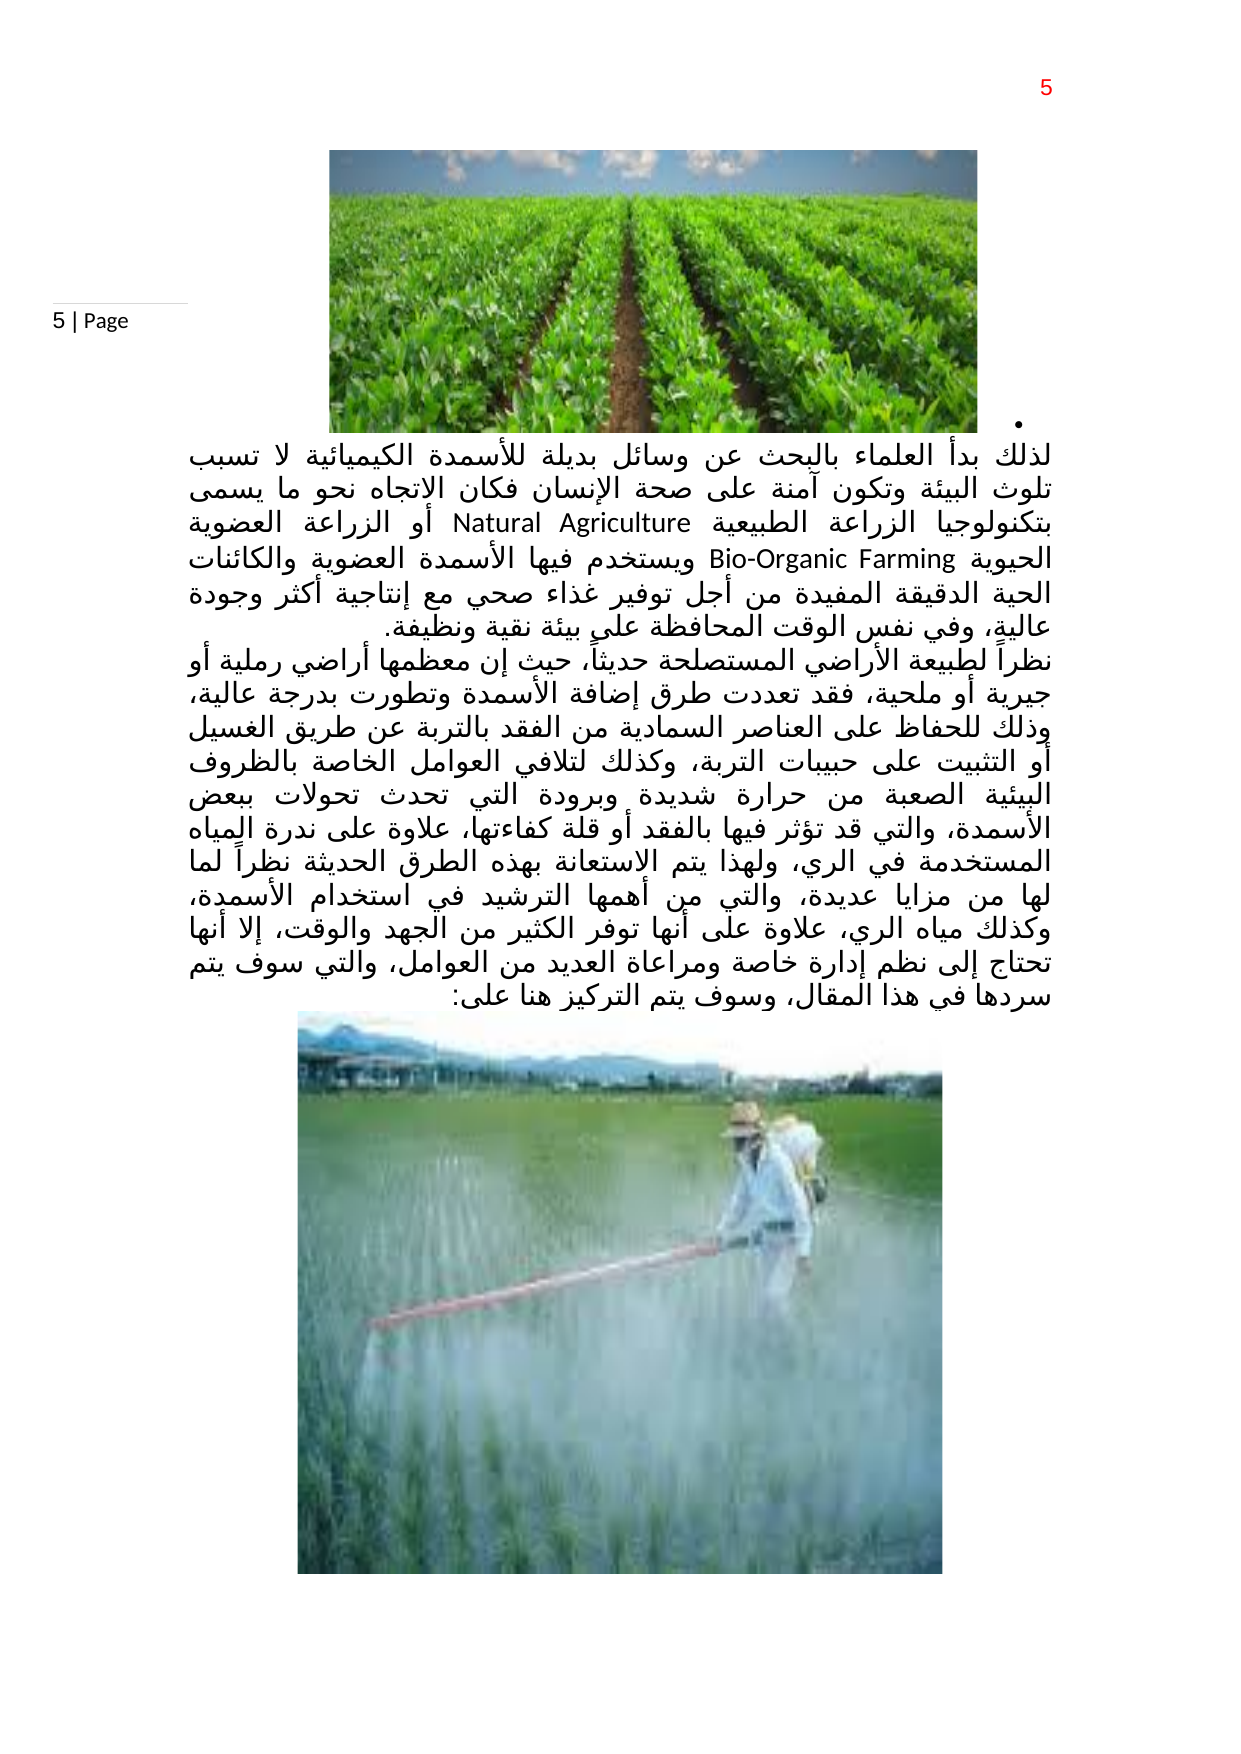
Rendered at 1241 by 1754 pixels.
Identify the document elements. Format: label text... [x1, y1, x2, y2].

text لذلك بدأ العلماء بالبحث عن وسائل بديلة للأسمدة الكيميائية لا تسبب تلوث البيئة وتكون آمنة على صحة الإنسان فكان الاتجاه نحو ما يسمى بتكنولوجيا الزراعة الطبيعية Natural Agriculture أو الزراعة العضوية الحيوية Bio-Organic Farming ويستخدم فيها الأسمدة العضوية والكائنات الحية الدقيقة المفيدة من أجل توفير غذاء صحي مع إنتاجية أكثر وجودة عالية، وفي نفس الوقت المحافظة على بيئة نقية ونظيفة. [187, 437, 1053, 643]
picture [297, 1011, 943, 1574]
picture [329, 150, 978, 433]
text نظراً لطبيعة الأراضي المستصلحة حديثاً، حيث إن معظمها أراضي رملية أو جيرية أو ملحية، فقد تعددت طرق إضافة الأسمدة وتطورت بدرجة عالية، وذلك للحفاظ على العناصر السمادية من الفقد بالتربة عن طريق الغسيل أو التثبيت على حبيبات التربة، وكذلك لتلافي العوامل الخاصة بالظروف البيئية الصعبة من حرارة شديدة وبرودة التي تحدث تحولات ببعض الأسمدة، والتي قد تؤثر فيها بالفقد أو قلة كفاءتها، علاوة على ندرة المياه المستخدمة في الري، ولهذا يتم الاستعانة بهذه الطرق الحديثة نظراً لما لها من مزايا عديدة، والتي من أهمها الترشيد في استخدام الأسمدة، وكذلك مياه الري، علاوة على أنها توفر الكثير من الجهد والوقت، إلا أنها تحتاج إلى نظم إدارة خاصة ومراعاة العديد من العوامل، والتي سوف يتم سردها في هذا المقال، وسوف يتم التركيز هنا على: [187, 643, 1053, 1012]
